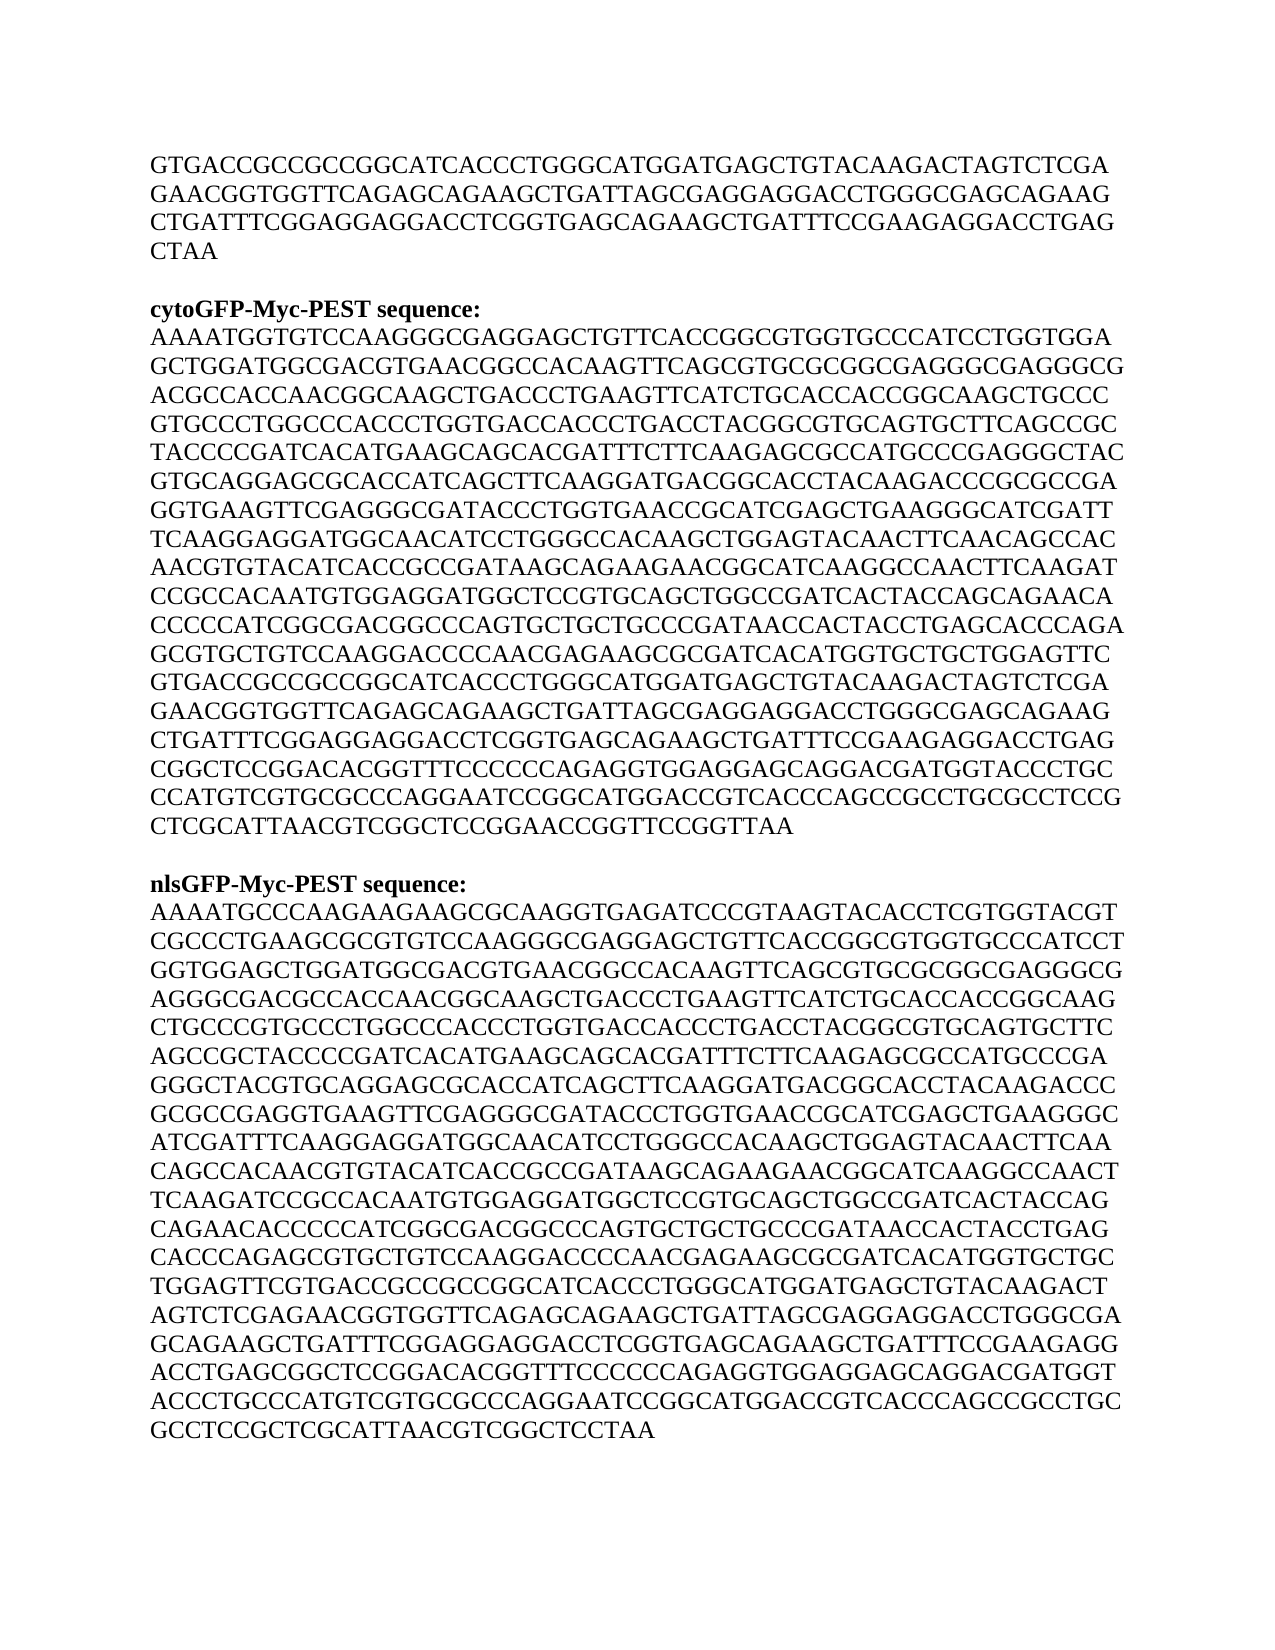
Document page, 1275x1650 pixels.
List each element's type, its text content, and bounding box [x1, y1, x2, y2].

text nlsGFP-Myc-PEST sequence: [150, 869, 1125, 897]
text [150, 150, 1125, 265]
text cytoGFP-Myc-PEST sequence: [150, 294, 1125, 322]
text AAAATGCCCAAGAAGAAGCGCAAGGTGAGATCCCGTAAGTACACCTCGTGGTACGTCGCCCTGAAGCGCGTGTCCAAGGGCGAGGAGCTGTTCACCGGCGTGGTGCCCATCCTGGTGGAGCTGGATGGCGACGTGAACGGCCACAAGTTCAGCGTGCGCGGCGAGGGCGAGGGCGACGCCACCAACGGCAAGCTGACCCTGAAGTTCATCTGCACCACCGGCAAGCTGCCCGTGCCCTGGCCCACCCTGGTGACCACCCTGACCTACGGCGTGCAGTGCTTCAGCCGCTACCCCGATCACATGAAGCAGCACGATTTCTTCAAGAGCGCCATGCCCGAGGGCTACGTGCAGGAGCGCACCATCAGCTTCAAGGATGACGGCACCTACAAGACCCGCGCCGAGGTGAAGTTCGAGGGCGATACCCTGGTGAACCGCATCGAGCTGAAGGGCATCGATTTCAAGGAGGATGGCAACATCCTGGGCCACAAGCTGGAGTACAACTTCAACAGCCACAACGTGTACATCACCGCCGATAAGCAGAAGAACGGCATCAAGGCCAACTTCAAGATCCGCCACAATGTGGAGGATGGCTCCGTGCAGCTGGCCGATCACTACCAGCAGAACACCCCCATCGGCGACGGCCCAGTGCTGCTGCCCGATAACCACTACCTGAGCACCCAGAGCGTGCTGTCCAAGGACCCCAACGAGAAGCGCGATCACATGGTGCTGCTGGAGTTCGTGACCGCCGCCGGCATCACCCTGGGCATGGATGAGCTGTACAAGACTAGTCTCGAGAACGGTGGTTCAGAGCAGAAGCTGATTAGCGAGGAGGACCTGGGCGAGCAGAAGCTGATTTCGGAGGAGGACCTCGGTGAGCAGAAGCTGATTTCCGAAGAGGACCTGAGCGGCTCCGGACACGGTTTCCCCCCAGAGGTGGAGGAGCAGGACGATGGTACCCTGCCCATGTCGTGCGCCCAGGAATCCGGCATGGACCGTCACCCAGCCGCCTGCGCCTCCGCTCGCATTAACGTCGGCTCCTAA [150, 897, 1125, 1444]
text AAAATGGTGTCCAAGGGCGAGGAGCTGTTCACCGGCGTGGTGCCCATCCTGGTGGAGCTGGATGGCGACGTGAACGGCCACAAGTTCAGCGTGCGCGGCGAGGGCGAGGGCGACGCCACCAACGGCAAGCTGACCCTGAAGTTCATCTGCACCACCGGCAAGCTGCCCGTGCCCTGGCCCACCCTGGTGACCACCCTGACCTACGGCGTGCAGTGCTTCAGCCGCTACCCCGATCACATGAAGCAGCACGATTTCTTCAAGAGCGCCATGCCCGAGGGCTACGTGCAGGAGCGCACCATCAGCTTCAAGGATGACGGCACCTACAAGACCCGCGCCGAGGTGAAGTTCGAGGGCGATACCCTGGTGAACCGCATCGAGCTGAAGGGCATCGATTTCAAGGAGGATGGCAACATCCTGGGCCACAAGCTGGAGTACAACTTCAACAGCCACAACGTGTACATCACCGCCGATAAGCAGAAGAACGGCATCAAGGCCAACTTCAAGATCCGCCACAATGTGGAGGATGGCTCCGTGCAGCTGGCCGATCACTACCAGCAGAACACCCCCATCGGCGACGGCCCAGTGCTGCTGCCCGATAACCACTACCTGAGCACCCAGAGCGTGCTGTCCAAGGACCCCAACGAGAAGCGCGATCACATGGTGCTGCTGGAGTTCGTGACCGCCGCCGGCATCACCCTGGGCATGGATGAGCTGTACAAGACTAGTCTCGAGAACGGTGGTTCAGAGCAGAAGCTGATTAGCGAGGAGGACCTGGGCGAGCAGAAGCTGATTTCGGAGGAGGACCTCGGTGAGCAGAAGCTGATTTCCGAAGAGGACCTGAGCGGCTCCGGACACGGTTTCCCCCCAGAGGTGGAGGAGCAGGACGATGGTACCCTGCCCATGTCGTGCGCCCAGGAATCCGGCATGGACCGTCACCCAGCCGCCTGCGCCTCCGCTCGCATTAACGTCGGCTCCGGAACCGGTTCCGGTTAA [150, 322, 1125, 840]
